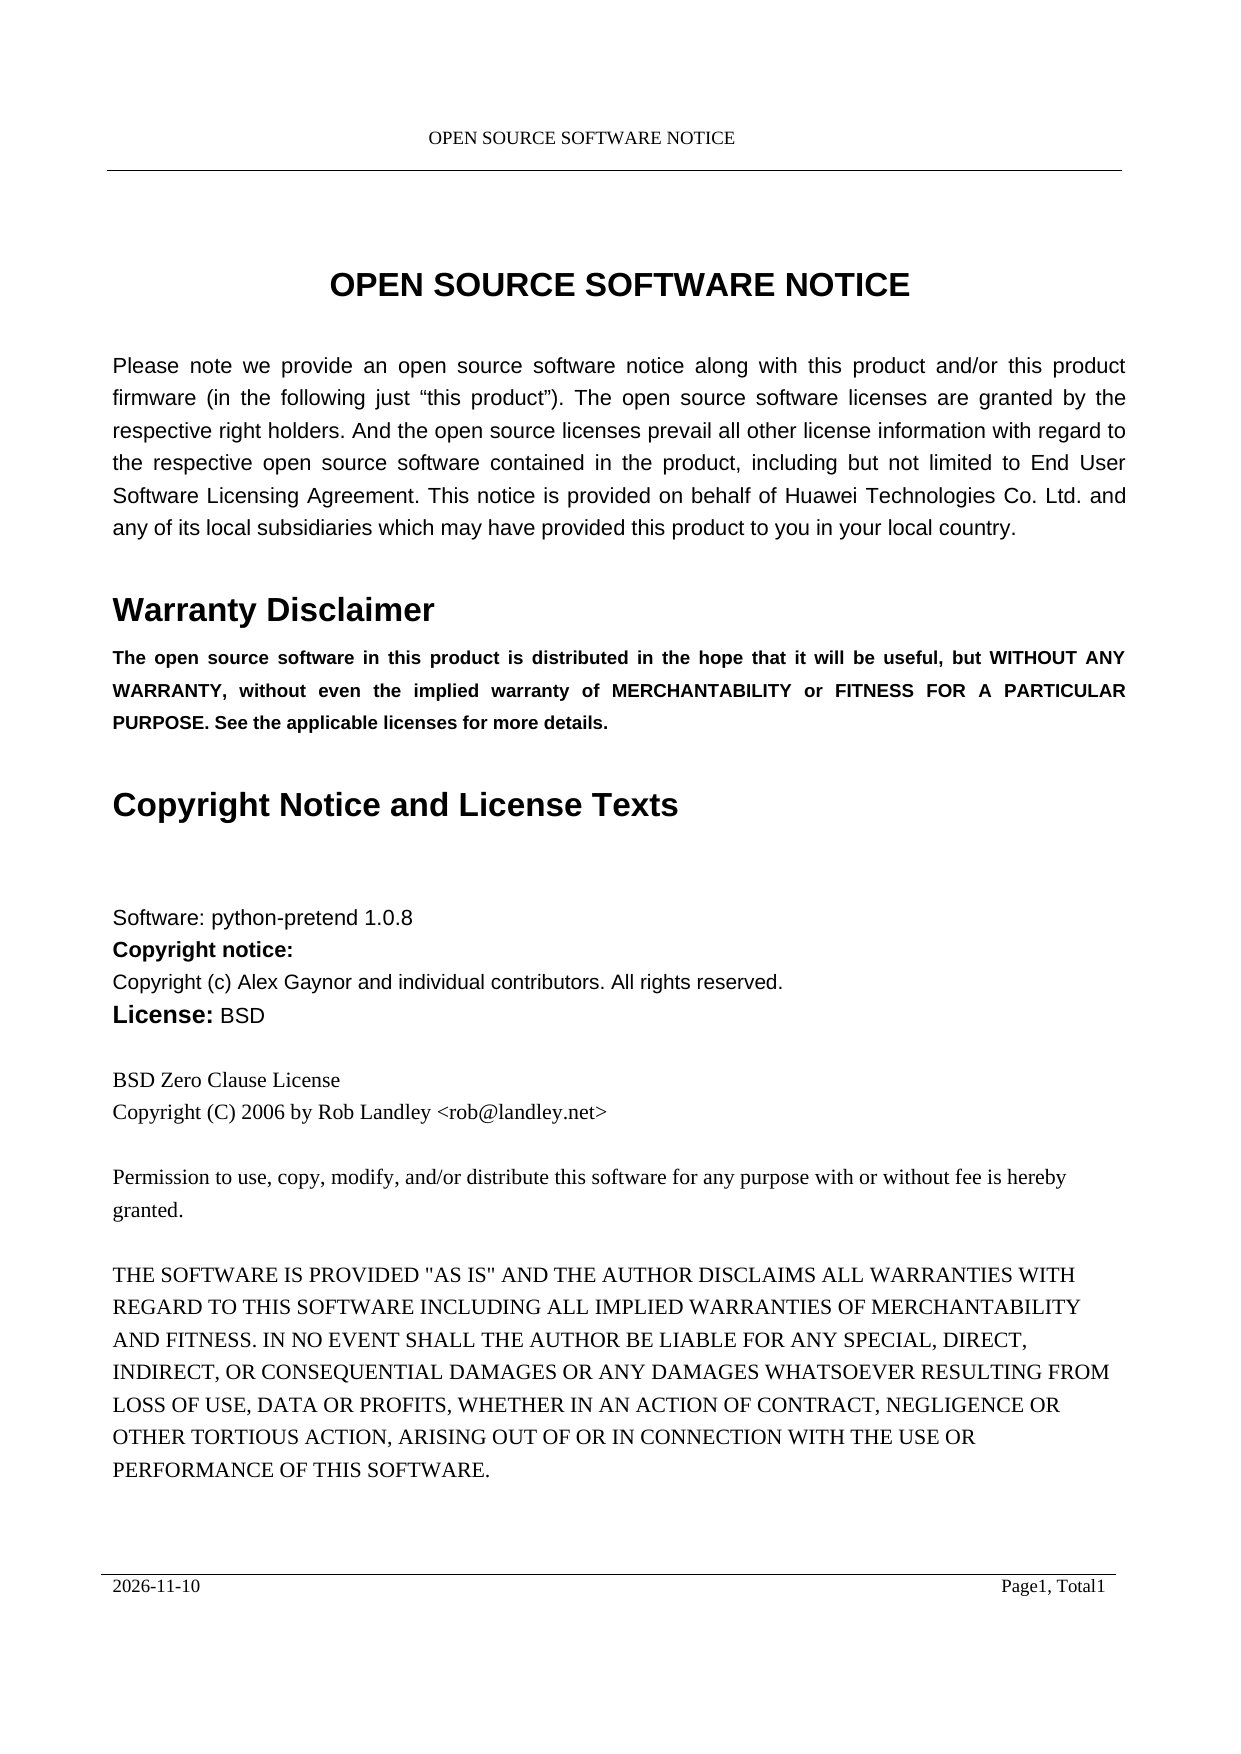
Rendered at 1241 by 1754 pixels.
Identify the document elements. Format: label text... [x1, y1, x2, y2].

text Warranty Disclaimer [112, 576, 1128, 641]
text Copyright notice: [112, 933, 1128, 966]
text Please note we provide an open source software notice along with this product and/or this product firmware (in the following just “this product”). The open source software licenses are granted by the respective right holders. And the open source licenses prevail all other license information with regard to the respective open source software contained in the product, including but not limited to End User Software Licensing Agreement. This notice is provided on behalf of Huawei Technologies Co. Ltd. and any of its local subsidiaries which may have provided this product to you in your local country. [112, 349, 1128, 544]
text OPEN SOURCE SOFTWARE NOTICE [112, 251, 1128, 316]
text Copyright (c) Alex Gaynor and individual contributors. All rights reserved. [112, 966, 1128, 998]
text License: BSD BSD Zero Clause License Copyright (C) 2006 by Rob Landley <rob@landley.net> Permission to use, copy, modify, and/or distribute this software for any purpose with or without fee is hereby granted. THE SOFTWARE IS PROVIDED "AS IS" AND THE AUTHOR DISCLAIMS ALL WARRANTIES WITH REGARD TO THIS SOFTWARE INCLUDING ALL IMPLIED WARRANTIES OF MERCHANTABILITY AND FITNESS. IN NO EVENT SHALL THE AUTHOR BE LIABLE FOR ANY SPECIAL, DIRECT, INDIRECT, OR CONSEQUENTIAL DAMAGES OR ANY DAMAGES WHATSOEVER RESULTING FROM LOSS OF USE, DATA OR PROFITS, WHETHER IN AN ACTION OF CONTRACT, NEGLIGENCE OR OTHER TORTIOUS ACTION, ARISING OUT OF OR IN CONNECTION WITH THE USE OR PERFORMANCE OF THIS SOFTWARE. [112, 998, 1128, 1518]
text Software: python-pretend 1.0.8 [112, 901, 1128, 933]
text Copyright Notice and License Texts [112, 771, 1128, 836]
text The open source software in this product is distributed in the hope that it will be useful, but WITHOUT ANY WARRANTY, without even the implied warranty of MERCHANTABILITY or FITNESS FOR A PARTICULAR PURPOSE. See the applicable licenses for more details. [112, 641, 1128, 739]
